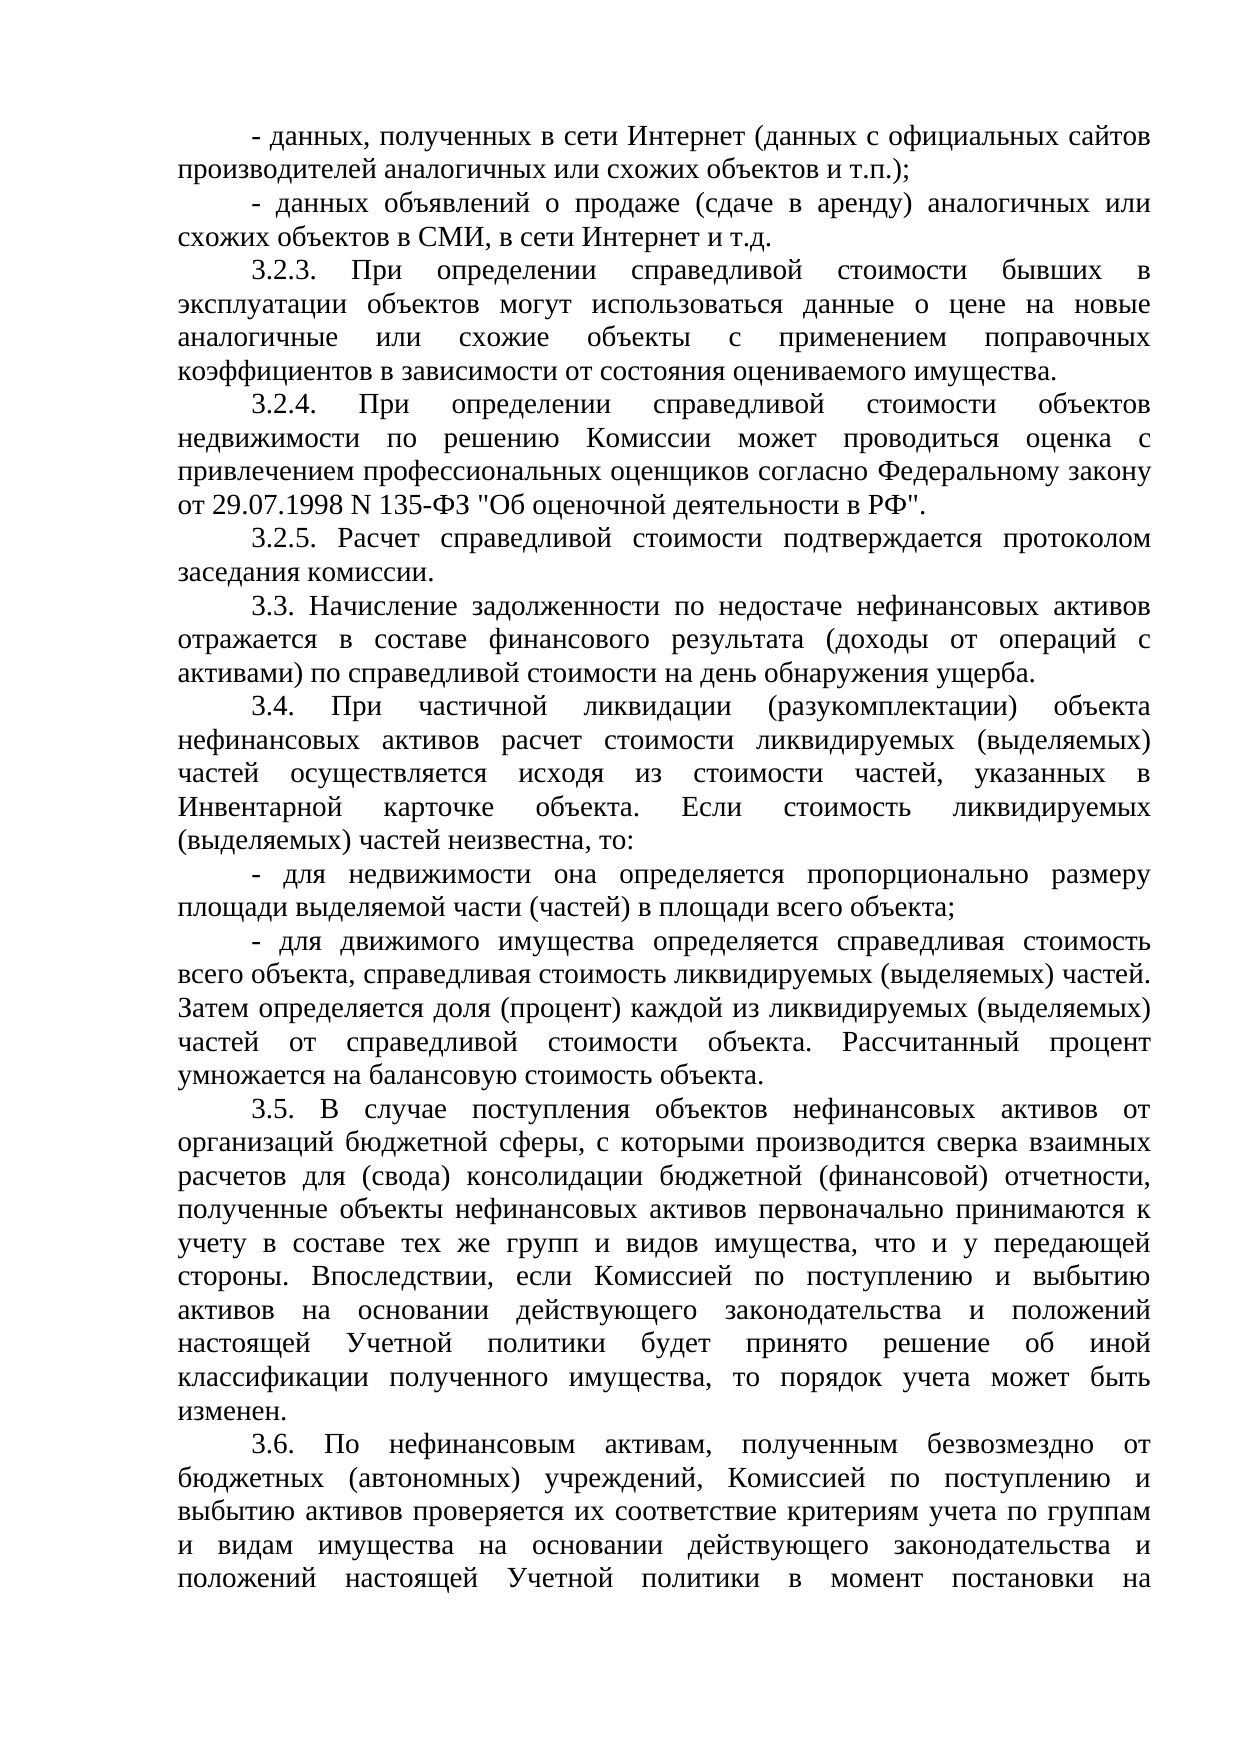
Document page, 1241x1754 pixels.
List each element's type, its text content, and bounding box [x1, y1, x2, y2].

text - для движимого имущества определяется справедливая стоимость всего объекта, справедливая стоимость ликвидируемых (выделяемых) частей. Затем определяется доля (процент) каждой из ликвидируемых (выделяемых) частей от справедливой стоимости объекта. Рассчитанный процент умножается на балансовую стоимость объекта. [177, 923, 1152, 1091]
text - данных объявлений о продаже (сдаче в аренду) аналогичных или схожих объектов в СМИ, в сети Интернет и т.д. [177, 185, 1152, 252]
text 3.2.5. Расчет справедливой стоимости подтверждается протоколом заседания комиссии. [177, 521, 1152, 588]
text 3.2.4. При определении справедливой стоимости объектов недвижимости по решению Комиссии может проводиться оценка с привлечением профессиональных оценщиков согласно Федеральному закону от 29.07.1998 N 135-ФЗ "Об оценочной деятельности в РФ". [177, 386, 1152, 521]
text 3.5. В случае поступления объектов нефинансовых активов от организаций бюджетной сферы, с которыми производится сверка взаимных расчетов для (свода) консолидации бюджетной (финансовой) отчетности, полученные объекты нефинансовых активов первоначально принимаются к учету в составе тех же групп и видов имущества, что и у передающей стороны. Впоследствии, если Комиссией по поступлению и выбытию активов на основании действующего законодательства и положений настоящей Учетной политики будет принято решение об иной классификации полученного имущества, то порядок учета может быть изменен. [177, 1091, 1152, 1426]
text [177, 1426, 1152, 1594]
text 3.2.3. При определении справедливой стоимости бывших в эксплуатации объектов могут использоваться данные о цене на новые аналогичные или схожие объекты с применением поправочных коэффициентов в зависимости от состояния оцениваемого имущества. [177, 252, 1152, 386]
text - для недвижимости она определяется пропорционально размеру площади выделяемой части (частей) в площади всего объекта; [177, 856, 1152, 923]
text - данных, полученных в сети Интернет (данных с официальных сайтов производителей аналогичных или схожих объектов и т.п.); [177, 118, 1152, 185]
text 3.3. Начисление задолженности по недостаче нефинансовых активов отражается в составе финансового результата (доходы от операций с активами) по справедливой стоимости на день обнаружения ущерба. [177, 588, 1152, 688]
text 3.4. При частичной ликвидации (разукомплектации) объекта нефинансовых активов расчет стоимости ликвидируемых (выделяемых) частей осуществляется исходя из стоимости частей, указанных в Инвентарной карточке объекта. Если стоимость ликвидируемых (выделяемых) частей неизвестна, то: [177, 688, 1152, 856]
